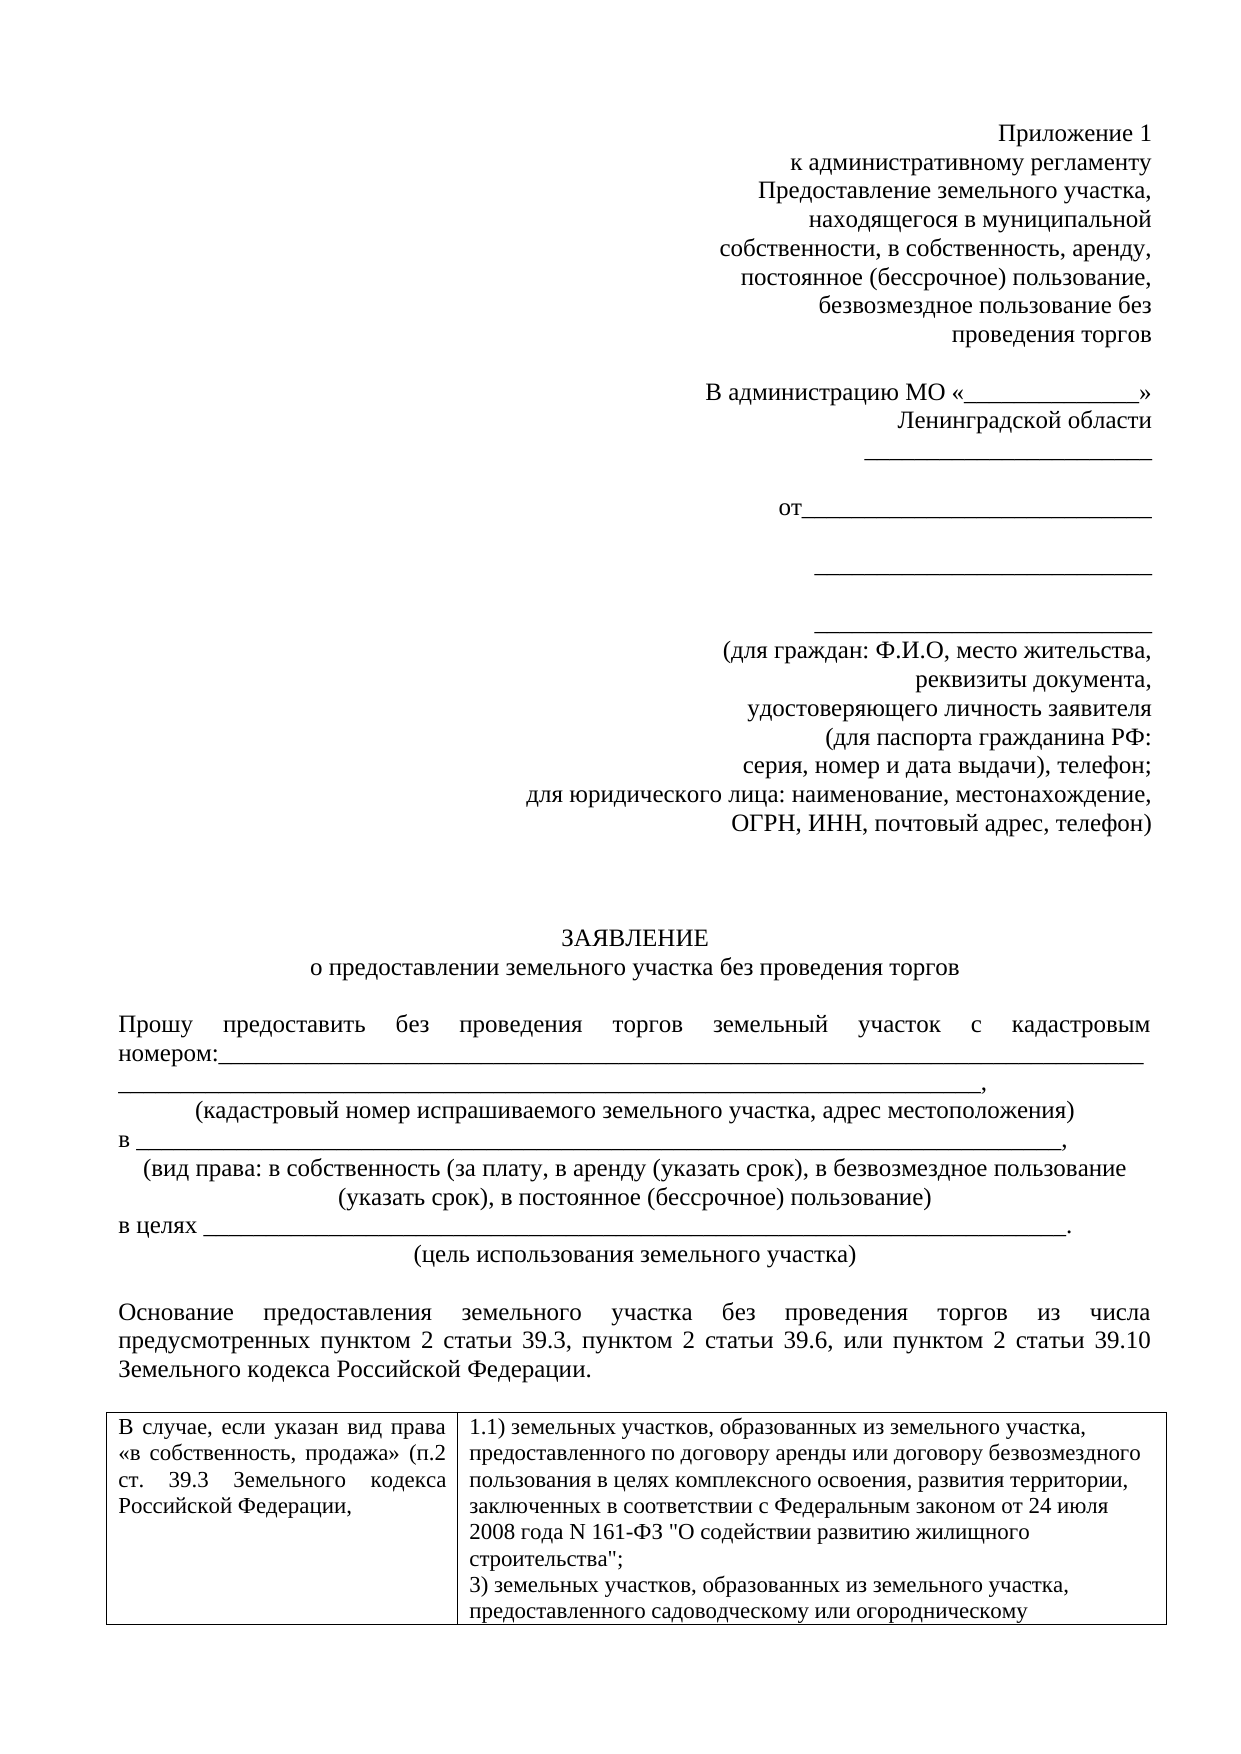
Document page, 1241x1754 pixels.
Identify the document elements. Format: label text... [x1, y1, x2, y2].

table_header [107, 1413, 457, 1624]
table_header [458, 1413, 1166, 1624]
text Предоставление земельного участка, находящегося в муниципальной собственности, в собственность, аренду, постоянное (бессрочное) пользование, безвозмездное пользование без проведения торгов [709, 176, 1152, 348]
text В администрацию МО «______________» [118, 377, 1152, 406]
text (кадастровый номер испрашиваемого земельного участка, адрес местоположения) [118, 1096, 1152, 1124]
text _______________________ [118, 434, 1152, 463]
text ___________________________ [118, 549, 1152, 578]
text от____________________________ [118, 492, 1152, 521]
text в целях _____________________________________________________________________. [118, 1211, 1152, 1239]
text (вид права: в собственность (за плату, в аренду (указать срок), в безвозмездное пользование (указать срок), в постоянное (бессрочное) пользование) [118, 1153, 1152, 1211]
text (цель использования земельного участка) [118, 1239, 1152, 1268]
text Прошу предоставить без проведения торгов земельный участок с кадастровым номером:_______________________________________________________________________________________________________________________________________________, [118, 1009, 1152, 1096]
text к административному регламенту [782, 147, 1152, 176]
text ___________________________ [118, 607, 1152, 636]
text (для граждан: Ф.И.О, место жительства, [118, 636, 1152, 664]
text Приложение 1 [118, 118, 1152, 147]
text о предоставлении земельного участка без проведения торгов [118, 952, 1152, 981]
text серия, номер и дата выдачи), телефон; [118, 751, 1152, 779]
text реквизиты документа, [118, 664, 1152, 693]
text ОГРН, ИНН, почтовый адрес, телефон) [118, 808, 1152, 837]
text ЗАЯВЛЕНИЕ [118, 923, 1152, 952]
text удостоверяющего личность заявителя [118, 693, 1152, 722]
text для юридического лица: наименование, местонахождение, [118, 779, 1152, 808]
text Ленинградской области [118, 406, 1152, 434]
text в __________________________________________________________________________, [118, 1124, 1152, 1153]
text (для паспорта гражданина РФ: [118, 722, 1152, 751]
text Основание предоставления земельного участка без проведения торгов из числа предусмотренных пунктом 2 статьи 39.3, пунктом 2 статьи 39.6, или пунктом 2 статьи 39.10 Земельного кодекса Российской Федерации. [118, 1297, 1152, 1383]
